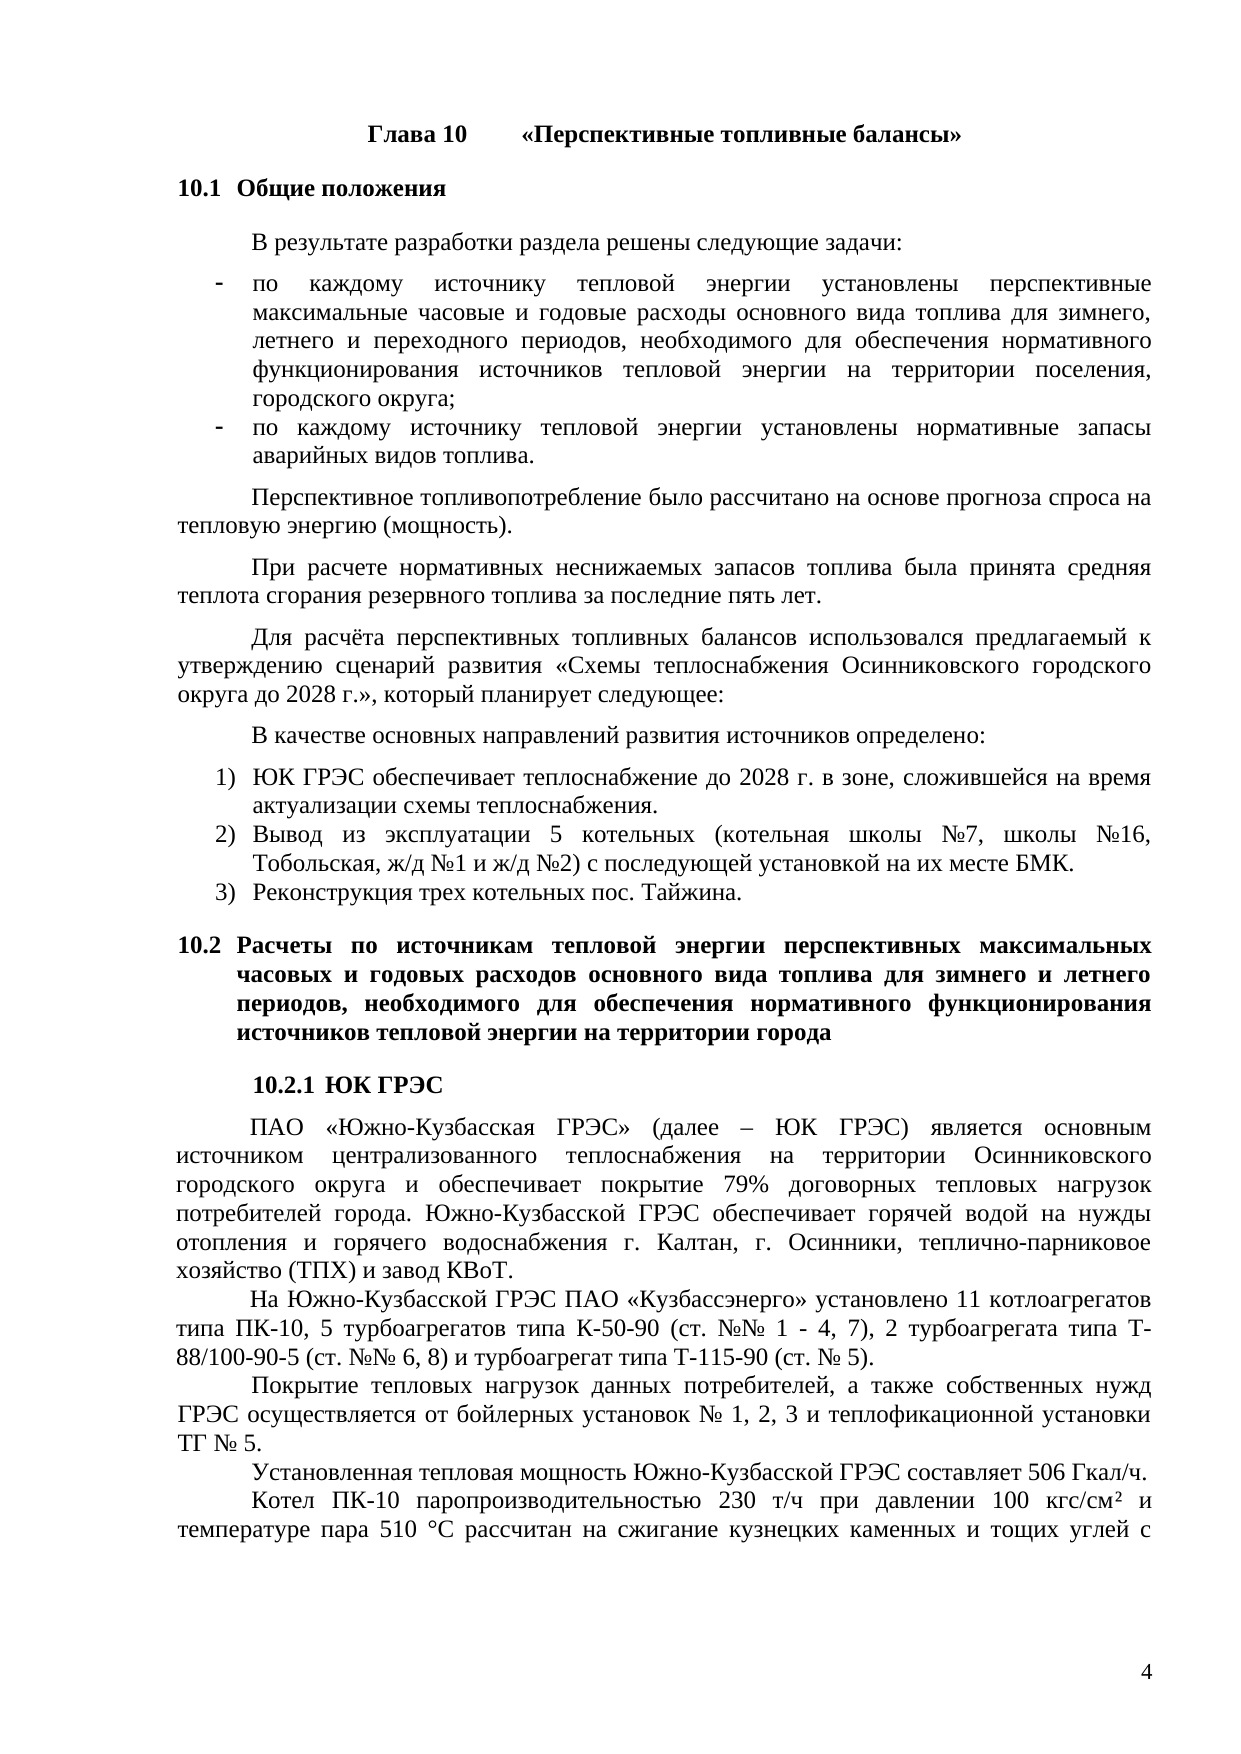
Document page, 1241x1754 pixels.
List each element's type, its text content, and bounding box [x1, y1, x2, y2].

subtitle Общие положения [177, 173, 1152, 202]
text В результате разработки раздела решены следующие задачи: [177, 227, 1152, 256]
list Вывод из эксплуатации 5 котельных (котельная школы №7, школы №16, Тобольская, ж/д №1 и ж/д №2) с последующей установкой на их месте БМК. [215, 819, 1152, 877]
list Реконструкция трех котельных пос. Тайжина. [215, 877, 1152, 906]
list ЮК ГРЭС обеспечивает теплоснабжение до 2028 г. в зоне, сложившейся на время актуализации схемы теплоснабжения. [215, 762, 1152, 819]
subtitle «Перспективные топливные балансы» [177, 119, 1152, 148]
subtitle Расчеты по источникам тепловой энергии перспективных максимальных часовых и годовых расходов основного вида топлива для зимнего и летнего периодов, необходимого для обеспечения нормативного функционирования источников тепловой энергии на территории города [177, 931, 1152, 1046]
text В качестве основных направлений развития источников определено: [177, 721, 1152, 749]
text При расчете нормативных неснижаемых запасов топлива была принята средняя теплота сгорания резервного топлива за последние пять лет. [177, 552, 1152, 609]
text Установленная тепловая мощность Южно-Кузбасской ГРЭС составляет 506 Гкал/ч. [177, 1457, 1152, 1486]
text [177, 1486, 1152, 1543]
text Покрытие тепловых нагрузок данных потребителей, а также собственных нужд ГРЭС осуществляется от бойлерных установок № 1, 2, 3 и теплофикационной установки ТГ № 5. [177, 1371, 1152, 1457]
text На Южно-Кузбасской ГРЭС ПАО «Кузбассэнерго» установлено 11 котлоагрегатов типа ПК-10, 5 турбоагрегатов типа К-50-90 (ст. №№ 1 - 4, 7), 2 турбоагрегата типа Т-88/100-90-5 (ст. №№ 6, 8) и турбоагрегат типа Т-115-90 (ст. № 5). [176, 1284, 1152, 1371]
text Перспективное топливопотребление было рассчитано на основе прогноза спроса на тепловую энергию (мощность). [177, 482, 1152, 539]
list по каждому источнику тепловой энергии установлены перспективные максимальные часовые и годовые расходы основного вида топлива для зимнего, летнего и переходного периодов, необходимого для обеспечения нормативного функционирования источников тепловой энергии на территории поселения, городского округа; [215, 268, 1152, 412]
text Для расчёта перспективных топливных балансов использовался предлагаемый к утверждению сценарий развития «Схемы теплоснабжения Осинниковского городского округа до 2028 г.», который планирует следующее: [177, 622, 1152, 708]
list по каждому источнику тепловой энергии установлены нормативные запасы аварийных видов топлива. [215, 412, 1152, 469]
subtitle ЮК ГРЭС [252, 1071, 1152, 1099]
text ПАО «Южно-Кузбасская ГРЭС» (далее – ЮК ГРЭС) является основным источником централизованного теплоснабжения на территории Осинниковского городского округа и обеспечивает покрытие 79% договорных тепловых нагрузок потребителей города. Южно-Кузбасской ГРЭС обеспечивает горячей водой на нужды отопления и горячего водоснабжения г. Калтан, г. Осинники, теплично-парниковое хозяйство (ТПХ) и завод КВоТ. [176, 1112, 1152, 1284]
